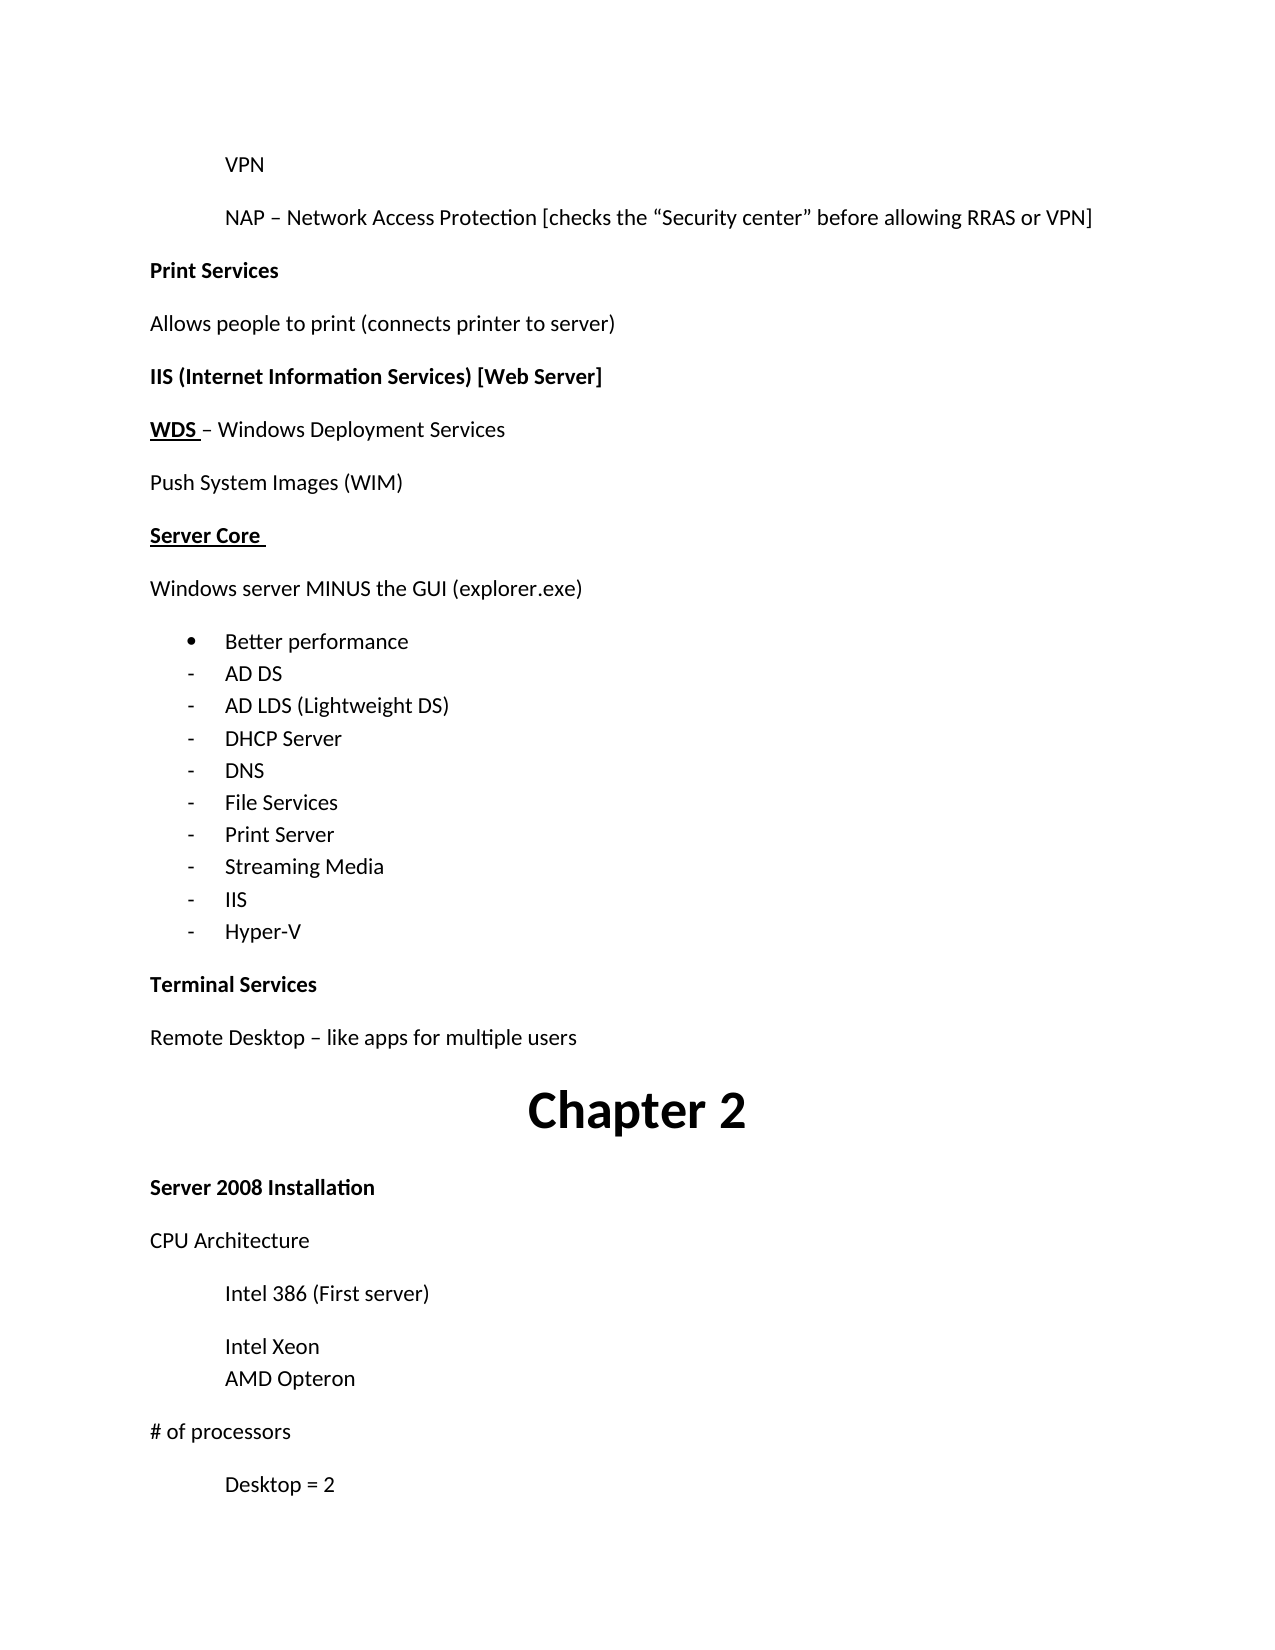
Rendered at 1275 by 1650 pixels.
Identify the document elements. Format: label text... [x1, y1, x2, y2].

text Print Services [150, 256, 1125, 284]
text Chapter 2 [150, 1076, 1125, 1142]
text Intel Xeon AMD Opteron [225, 1332, 1125, 1392]
text Server Core [150, 521, 1125, 549]
list Streaming Media [187, 852, 1125, 881]
list AD DS [187, 659, 1125, 687]
list DHCP Server [187, 724, 1125, 752]
list File Services [187, 788, 1125, 816]
text CPU Architecture [150, 1226, 1125, 1254]
text Allows people to print (connects printer to server) [150, 309, 1125, 337]
text Windows server MINUS the GUI (explorer.exe) [150, 574, 1125, 602]
text IIS (Internet Information Services) [Web Server] [150, 362, 1125, 390]
text # of processors [150, 1417, 1125, 1445]
text WDS – Windows Deployment Services [150, 415, 1125, 443]
text NAP – Network Access Protection [checks the “Security center” before allowing RRAS or VPN] [150, 203, 1125, 231]
text Intel 386 (First server) [150, 1279, 1125, 1307]
list Better performance [187, 627, 1125, 655]
text VPN [150, 150, 1125, 178]
text Server 2008 Installation [150, 1173, 1125, 1201]
list DNS [187, 756, 1125, 784]
list Hyper-V [187, 917, 1125, 945]
text Remote Desktop – like apps for multiple users [150, 1023, 1125, 1051]
list IIS [187, 885, 1125, 913]
list Print Server [187, 820, 1125, 848]
text Push System Images (WIM) [150, 468, 1125, 496]
text Desktop = 2 [150, 1470, 1125, 1498]
list AD LDS (Lightweight DS) [187, 692, 1125, 719]
text Terminal Services [150, 970, 1125, 998]
